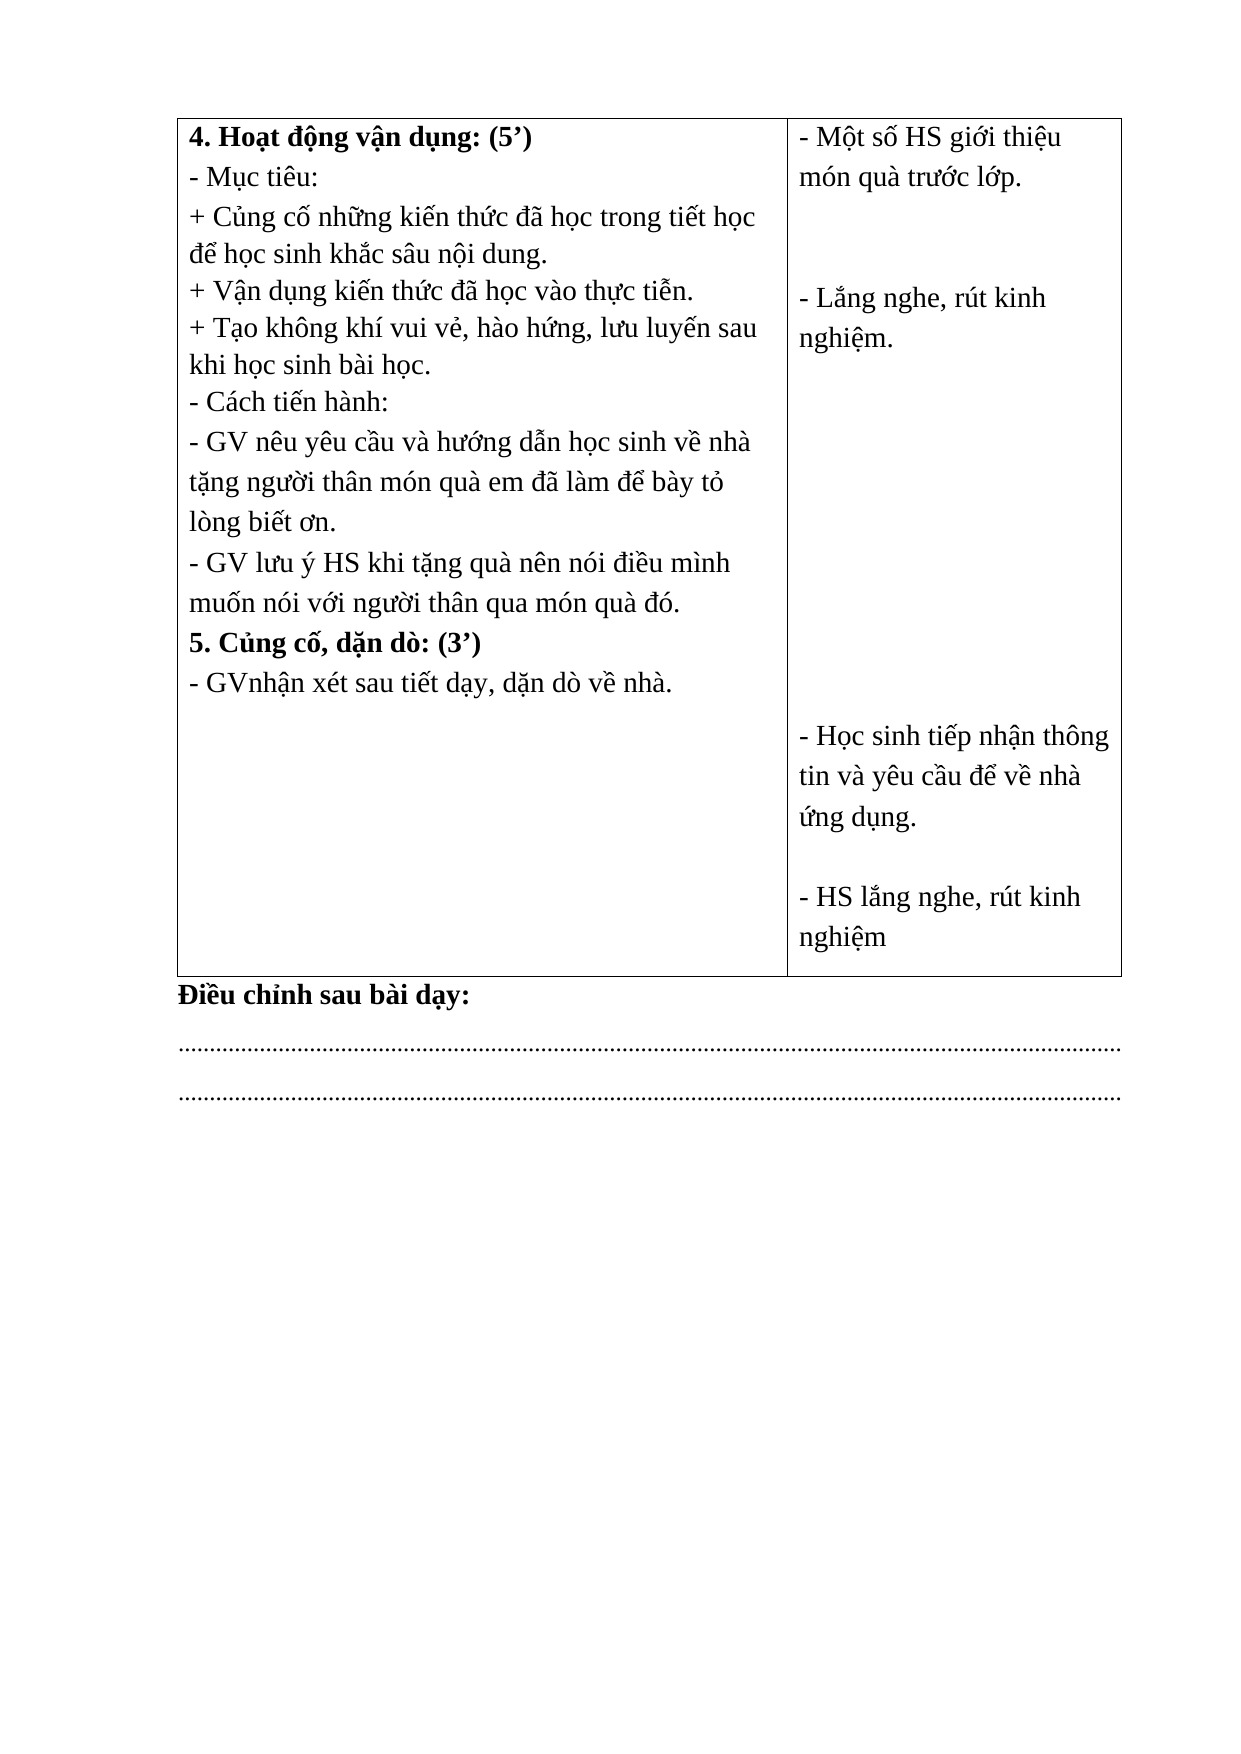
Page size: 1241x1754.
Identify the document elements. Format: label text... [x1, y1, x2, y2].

text .............................................................................................................................................................................................................................................................................................................. [177, 1028, 1122, 1107]
text Điều chỉnh sau bài dạy: [177, 977, 1122, 1011]
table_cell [178, 119, 787, 976]
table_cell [788, 119, 1121, 976]
